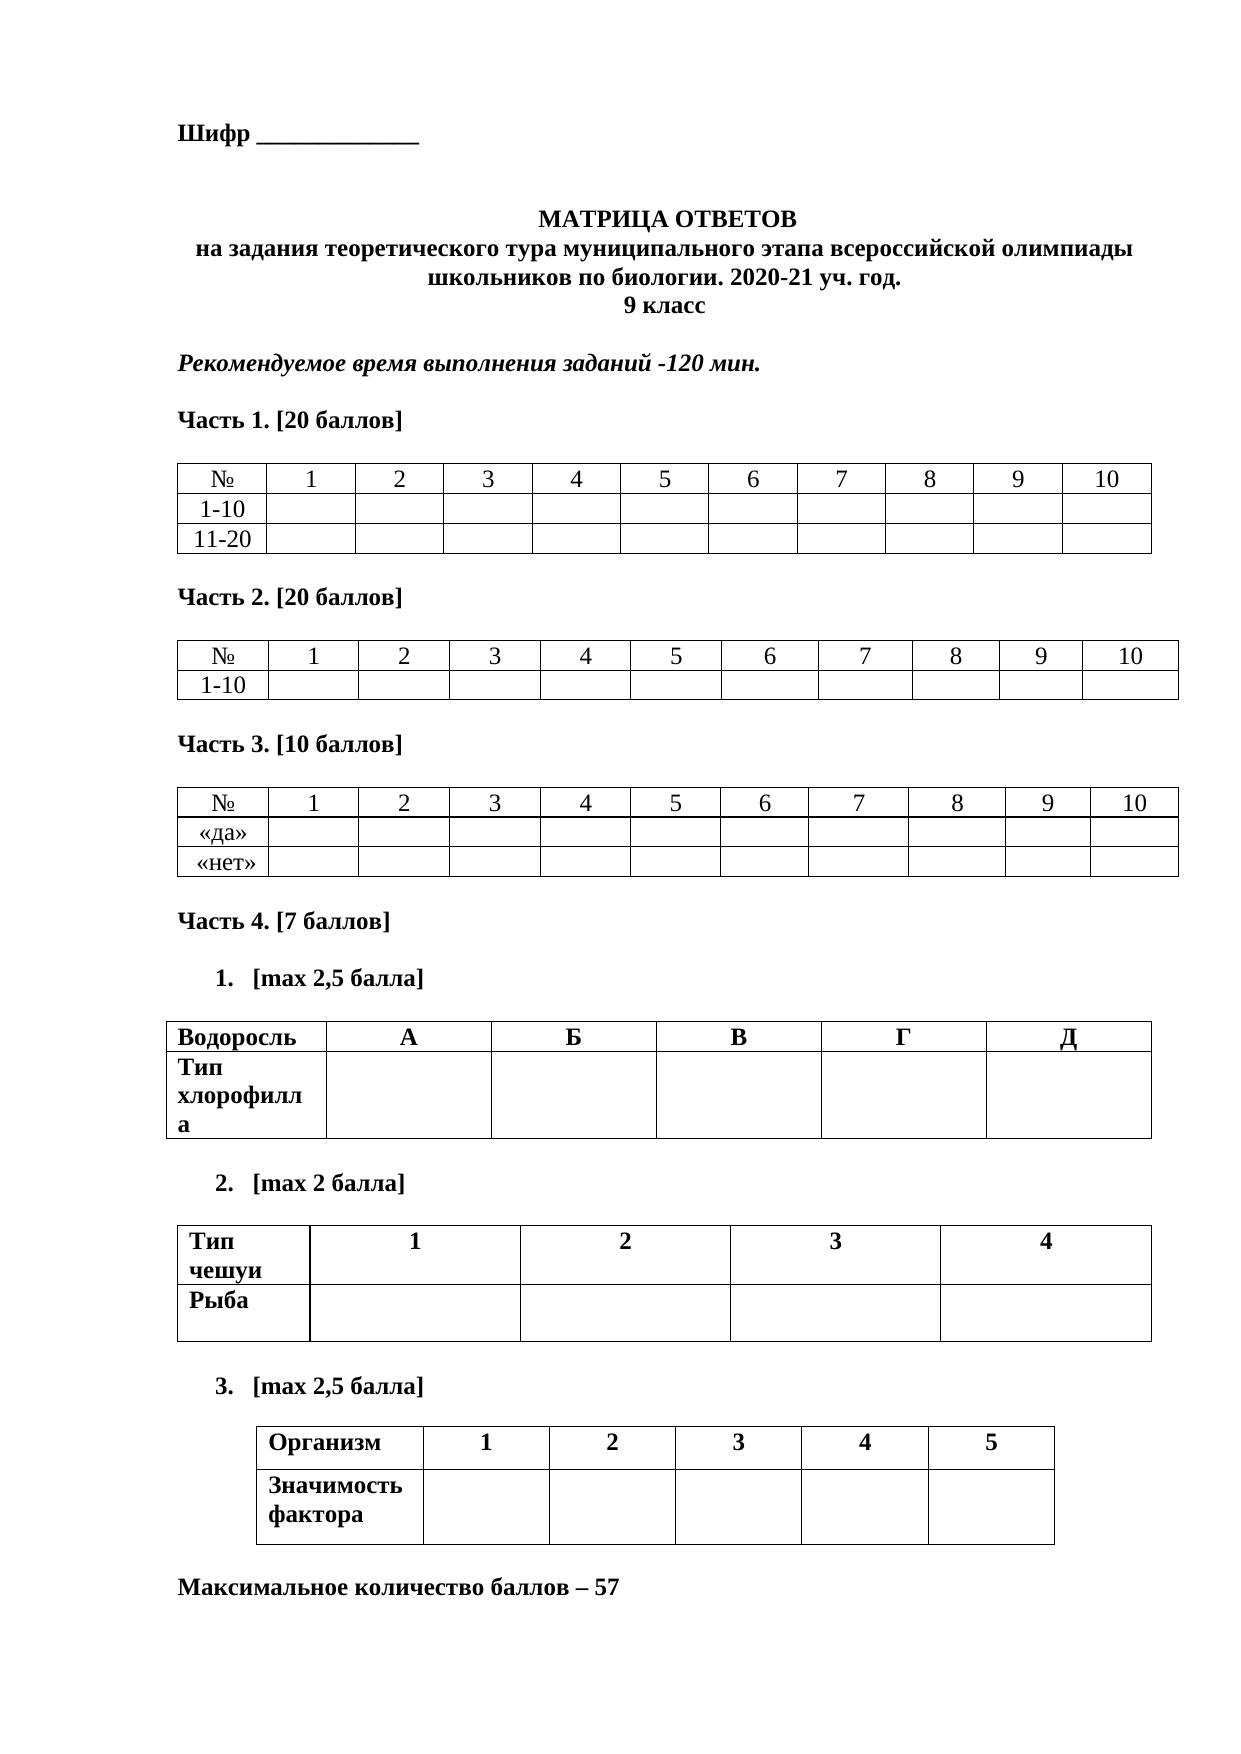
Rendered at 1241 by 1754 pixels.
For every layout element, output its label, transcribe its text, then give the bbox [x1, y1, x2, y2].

table_header 2 [359, 641, 449, 669]
table_header 2 [550, 1427, 675, 1469]
table_cell [269, 818, 358, 846]
table_header 3 [676, 1427, 801, 1469]
table_header Г [822, 1022, 986, 1051]
table_cell Тип хлорофилла [167, 1052, 326, 1138]
table_cell [356, 524, 443, 552]
table_cell [802, 1470, 928, 1544]
table_cell [822, 1052, 986, 1138]
table_cell [631, 671, 721, 699]
table_cell [356, 494, 443, 523]
text Часть 3. [10 баллов] [177, 729, 1152, 758]
table_cell [327, 1052, 491, 1138]
table_cell [1091, 847, 1178, 876]
table_header 1 [424, 1427, 549, 1469]
text Часть 1. [20 баллов] [177, 406, 1152, 434]
table_cell [450, 671, 540, 699]
table_cell [541, 818, 630, 846]
table_header 1 [311, 1226, 520, 1284]
table_header Тип чешуи [178, 1226, 309, 1284]
table_header 2 [521, 1226, 730, 1284]
table_cell [631, 818, 720, 846]
table_header Водоросль [167, 1022, 326, 1051]
table_cell 11-20 [178, 524, 266, 552]
list [max 2 балла] [215, 1168, 1152, 1196]
table_cell [721, 847, 808, 876]
list [max 2,5 балла] [215, 963, 1152, 992]
table_cell [909, 818, 1005, 846]
table_cell [657, 1052, 821, 1138]
table_cell [533, 524, 620, 552]
table_header 8 [909, 788, 1005, 816]
table_cell [722, 671, 818, 699]
table_cell [269, 671, 358, 699]
table_header 3 [444, 464, 532, 493]
table_header В [657, 1022, 821, 1051]
table_cell [798, 524, 885, 552]
table_cell [521, 1285, 730, 1341]
table_cell [1091, 818, 1178, 846]
table_cell [631, 847, 720, 876]
table_cell «да» [178, 818, 268, 846]
table_cell [1063, 494, 1151, 523]
table_cell [929, 1470, 1054, 1544]
table_cell [311, 1285, 520, 1341]
table_cell [819, 671, 912, 699]
table_cell [444, 494, 532, 523]
table_header № [178, 788, 268, 816]
table_cell [450, 818, 540, 846]
text Максимальное количество баллов – 57 [177, 1572, 1152, 1601]
text 9 класс [177, 291, 1152, 319]
table_header 3 [450, 788, 540, 816]
table_header 1 [269, 788, 358, 816]
table_header 4 [541, 641, 630, 669]
table_cell [267, 494, 355, 523]
table_header 3 [450, 641, 540, 669]
table_cell [909, 847, 1005, 876]
table_header 10 [1083, 641, 1178, 669]
table_cell [709, 494, 797, 523]
table_header 10 [1091, 788, 1178, 816]
table_header Д [987, 1022, 1151, 1051]
table_cell Значимость фактора [257, 1470, 423, 1544]
table_header 1 [269, 641, 358, 669]
table_cell [444, 524, 532, 552]
table_header 3 [731, 1226, 940, 1284]
table_cell [974, 524, 1062, 552]
table_header 8 [913, 641, 999, 669]
table_cell [269, 847, 358, 876]
table_cell Рыба [178, 1285, 309, 1341]
table_cell [450, 847, 540, 876]
table_cell [1006, 818, 1090, 846]
table_cell [676, 1470, 801, 1544]
table_header № [178, 641, 268, 669]
table_header 2 [356, 464, 443, 493]
table_cell [492, 1052, 656, 1138]
table_cell [621, 494, 708, 523]
table_cell [886, 494, 973, 523]
table_cell [533, 494, 620, 523]
table_cell [941, 1285, 1151, 1341]
table_cell [359, 671, 449, 699]
table_cell [987, 1052, 1151, 1138]
table_cell [267, 524, 355, 552]
table_cell [809, 847, 908, 876]
table_header 5 [929, 1427, 1054, 1469]
table_header 5 [621, 464, 708, 493]
table_header 4 [802, 1427, 928, 1469]
table_header 6 [709, 464, 797, 493]
table_cell [550, 1470, 675, 1544]
table_cell [424, 1470, 549, 1544]
table_header 9 [1000, 641, 1082, 669]
table_header 4 [941, 1226, 1151, 1284]
table_header 4 [533, 464, 620, 493]
table_header 9 [1006, 788, 1090, 816]
table_header 4 [541, 788, 630, 816]
table_cell [1083, 671, 1178, 699]
text на задания теоретического тура муниципального этапа всероссийской олимпиады школьников по биологии. 2020-21 уч. год. [177, 233, 1152, 291]
table_cell [621, 524, 708, 552]
table_cell [974, 494, 1062, 523]
table_header 9 [974, 464, 1062, 493]
table_cell [541, 847, 630, 876]
table_header 7 [798, 464, 885, 493]
text Часть 2. [20 баллов] [177, 582, 1152, 611]
table_cell [541, 671, 630, 699]
list [max 2,5 балла] [215, 1371, 1152, 1400]
text Рекомендуемое время выполнения заданий -120 мин. [177, 348, 1152, 377]
table_header № [178, 464, 266, 493]
text Часть 4. [7 баллов] [177, 906, 1152, 934]
table_cell [1063, 524, 1151, 552]
table_header 5 [631, 788, 720, 816]
table_header Организм [257, 1427, 423, 1469]
text МАТРИЦА ОТВЕТОВ [177, 204, 1152, 233]
table_cell 1-10 [178, 494, 266, 523]
table_header 7 [809, 788, 908, 816]
table_cell [359, 847, 449, 876]
table_header 1 [267, 464, 355, 493]
table_cell [1000, 671, 1082, 699]
table_header 5 [631, 641, 721, 669]
table_cell [809, 818, 908, 846]
text Шифр _____________ [177, 118, 1152, 147]
table_cell [731, 1285, 940, 1341]
table_cell [721, 818, 808, 846]
table_cell [913, 671, 999, 699]
table_header 2 [359, 788, 449, 816]
table_header 7 [819, 641, 912, 669]
table_cell [798, 494, 885, 523]
table_header 6 [722, 641, 818, 669]
table_cell [1006, 847, 1090, 876]
table_header 10 [1063, 464, 1151, 493]
table_cell [709, 524, 797, 552]
table_header Б [492, 1022, 656, 1051]
table_cell [359, 818, 449, 846]
table_cell 1-10 [178, 671, 268, 699]
table_header 8 [886, 464, 973, 493]
table_cell «нет» [178, 847, 268, 876]
table_cell [886, 524, 973, 552]
table_header 6 [721, 788, 808, 816]
table_header А [327, 1022, 491, 1051]
